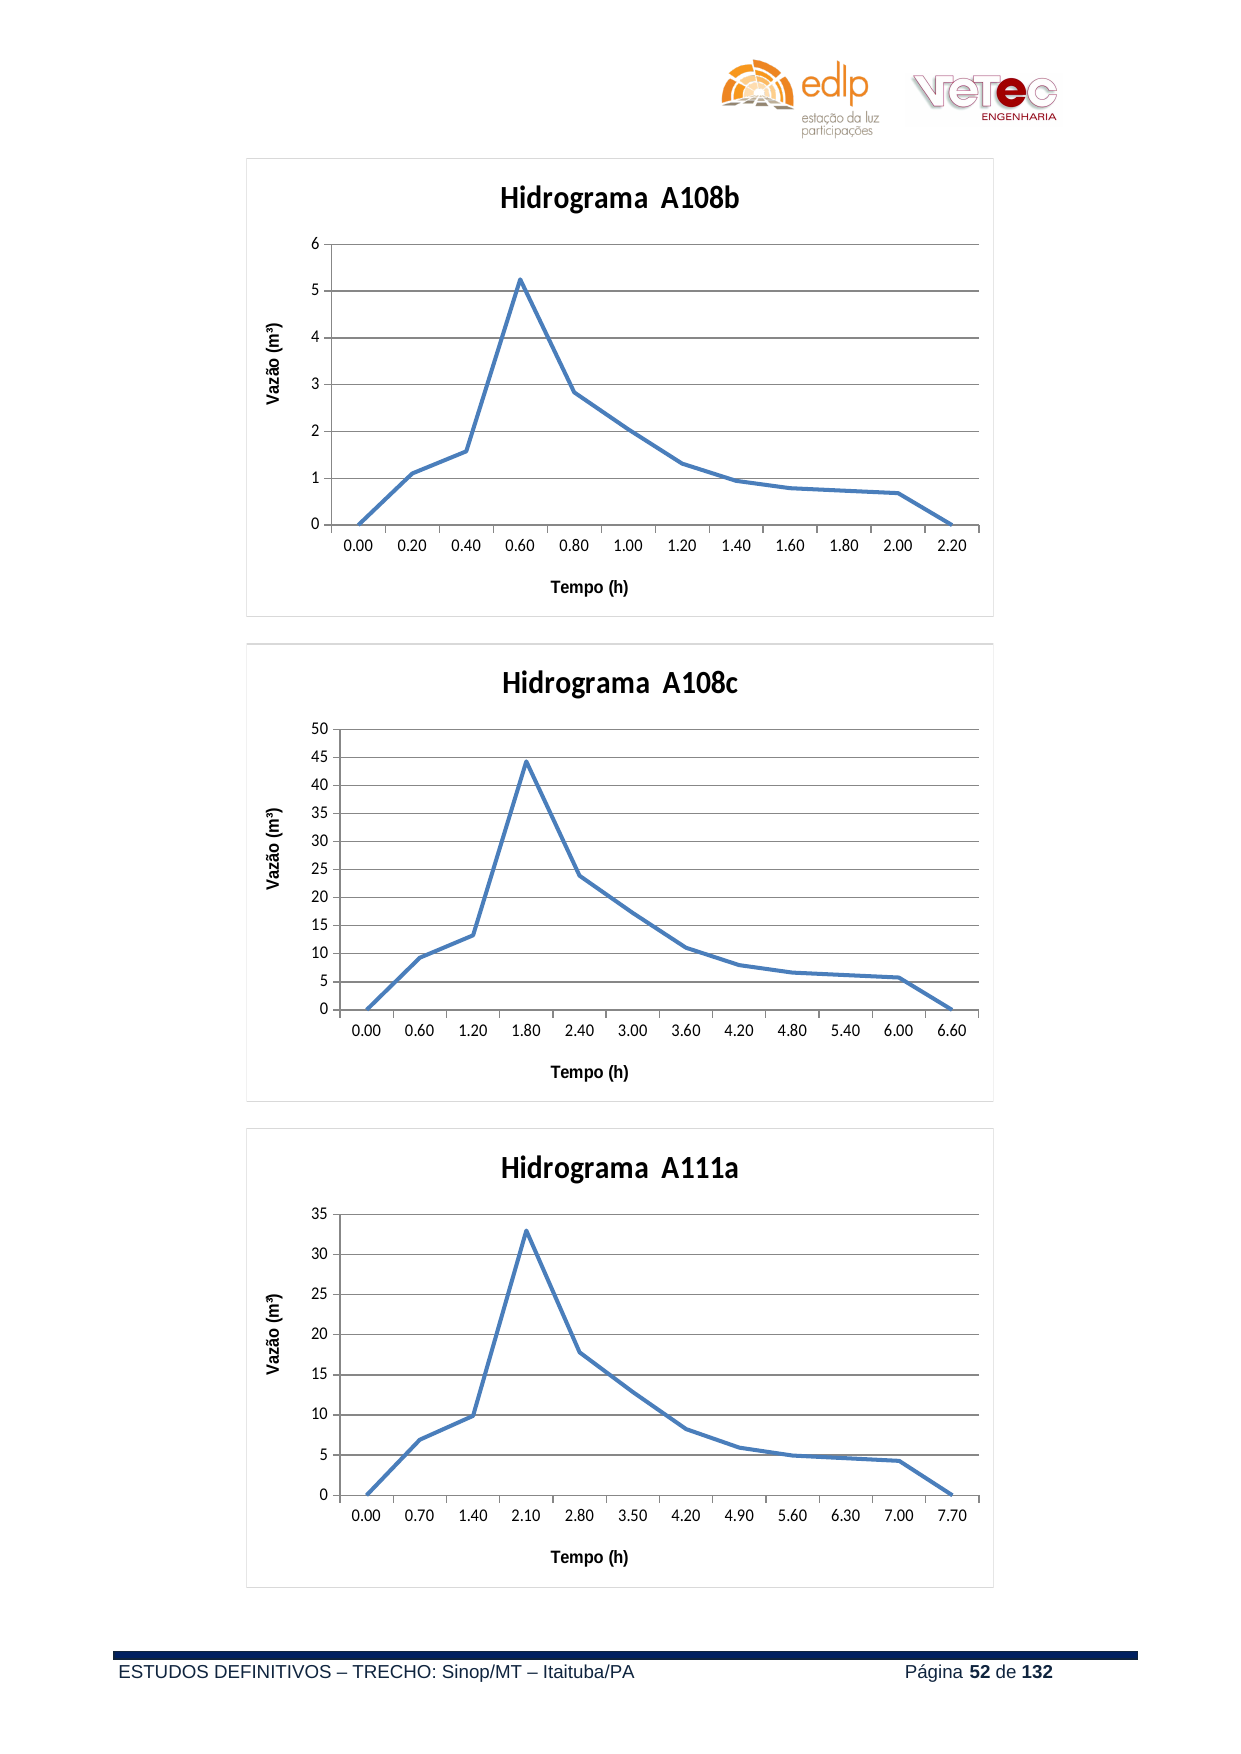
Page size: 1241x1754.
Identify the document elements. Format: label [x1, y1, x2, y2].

picture [700, 27, 893, 158]
picture [904, 73, 1064, 127]
